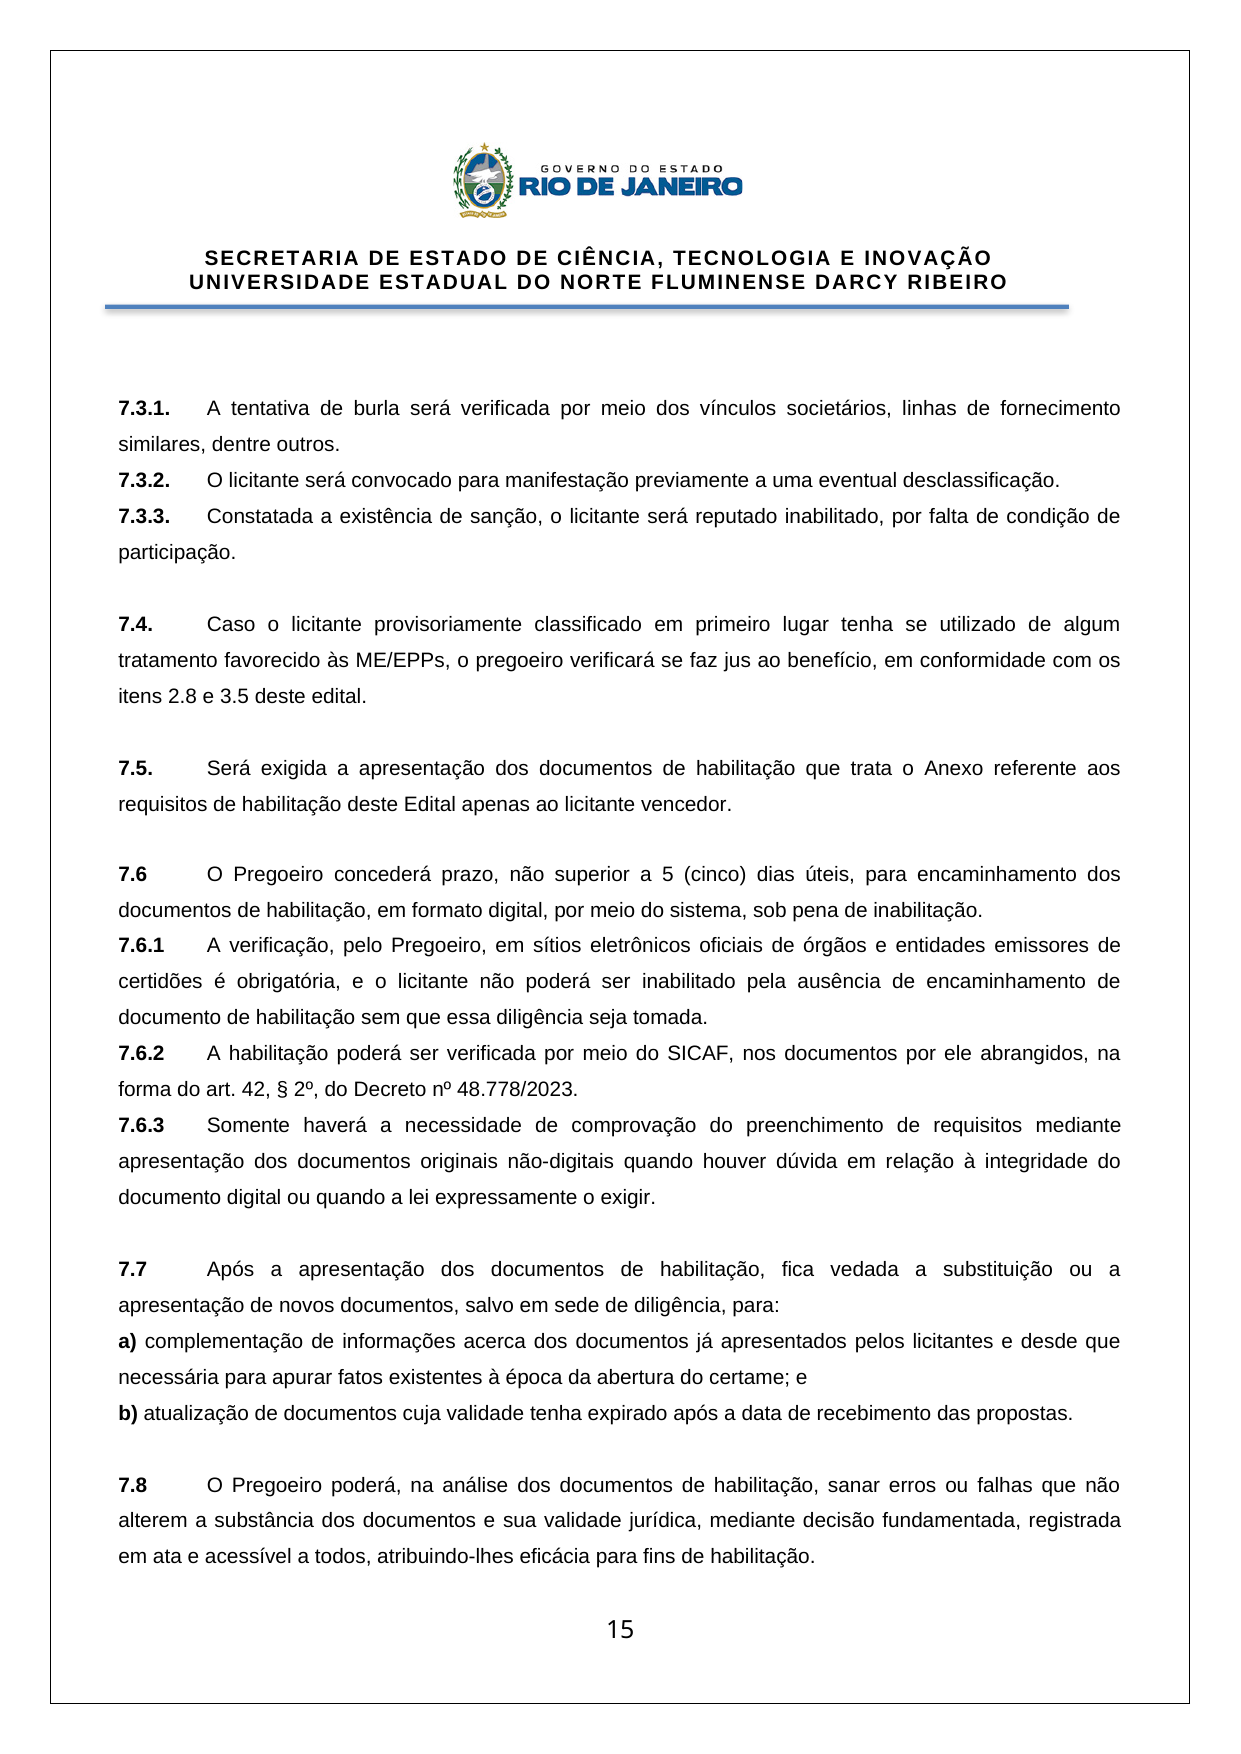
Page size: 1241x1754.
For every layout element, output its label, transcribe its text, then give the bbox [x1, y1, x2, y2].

text A tentativa de burla será verificada por meio dos vínculos societários, linhas de fornecimento similares, dentre outros. [118, 396, 1122, 456]
list 7.6.2 A habilitação poderá ser verificada por meio do SICAF, nos documentos por ele abrangidos, na forma do art. 42, § 2º, do Decreto nº 48.778/2023. [118, 1041, 1122, 1101]
list 7.6.1 A verificação, pelo Pregoeiro, em sítios eletrônicos oficiais de órgãos e entidades emissores de certidões é obrigatória, e o licitante não poderá ser inabilitado pela ausência de encaminhamento de documento de habilitação sem que essa diligência seja tomada. [118, 933, 1122, 1029]
list 7.7 Após a apresentação dos documentos de habilitação, fica vedada a substituição ou a apresentação de novos documentos, salvo em sede de diligência, para: [118, 1257, 1122, 1317]
text Constatada a existência de sanção, o licitante será reputado inabilitado, por falta de condição de participação. [118, 504, 1122, 564]
list 7.8 O Pregoeiro poderá, na análise dos documentos de habilitação, sanar erros ou falhas que não alterem a substância dos documentos e sua validade jurídica, mediante decisão fundamentada, registrada em ata e acessível a todos, atribuindo-lhes eficácia para fins de habilitação. [118, 1472, 1122, 1568]
text Será exigida a apresentação dos documentos de habilitação que trata o Anexo referente aos requisitos de habilitação deste Edital apenas ao licitante vencedor. [118, 756, 1122, 815]
text O licitante será convocado para manifestação previamente a uma eventual desclassificação. [118, 468, 1122, 492]
list a) complementação de informações acerca dos documentos já apresentados pelos licitantes e desde que necessária para apurar fatos existentes à época da abertura do certame; e [118, 1329, 1122, 1388]
list 7.6 O Pregoeiro concederá prazo, não superior a 5 (cinco) dias úteis, para encaminhamento dos documentos de habilitação, em formato digital, por meio do sistema, sob pena de inabilitação. [118, 861, 1122, 921]
list 7.6.3 Somente haverá a necessidade de comprovação do preenchimento de requisitos mediante apresentação dos documentos originais não-digitais quando houver dúvida em relação à integridade do documento digital ou quando a lei expressamente o exigir. [118, 1113, 1122, 1209]
text Caso o licitante provisoriamente classificado em primeiro lugar tenha se utilizado de algum tratamento favorecido às ME/EPPs, o pregoeiro verificará se faz jus ao benefício, em conformidade com os itens 2.8 e 3.5 deste edital. [118, 612, 1122, 708]
list b) atualização de documentos cuja validade tenha expirado após a data de recebimento das propostas. [118, 1401, 1122, 1424]
picture [453, 142, 743, 218]
